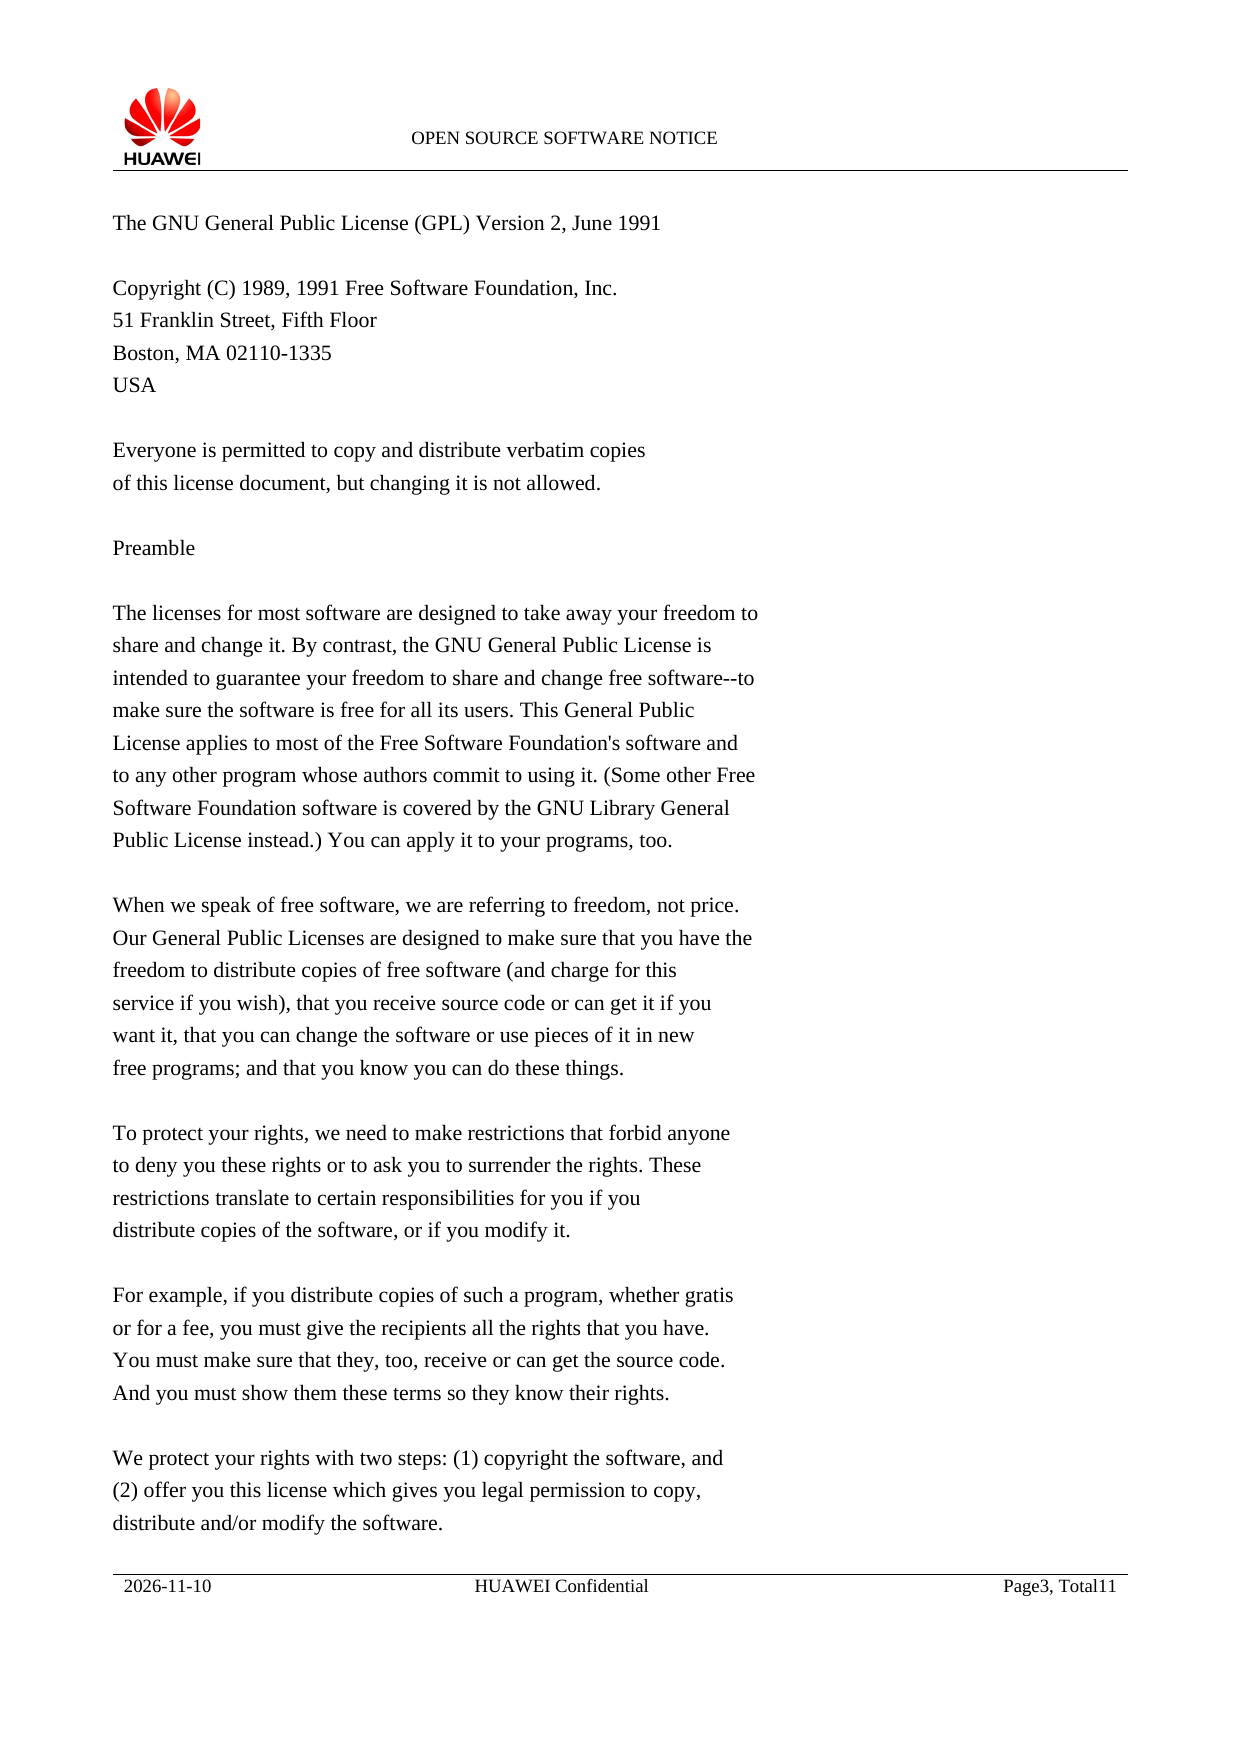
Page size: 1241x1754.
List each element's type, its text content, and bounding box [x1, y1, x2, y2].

picture [124, 88, 201, 165]
